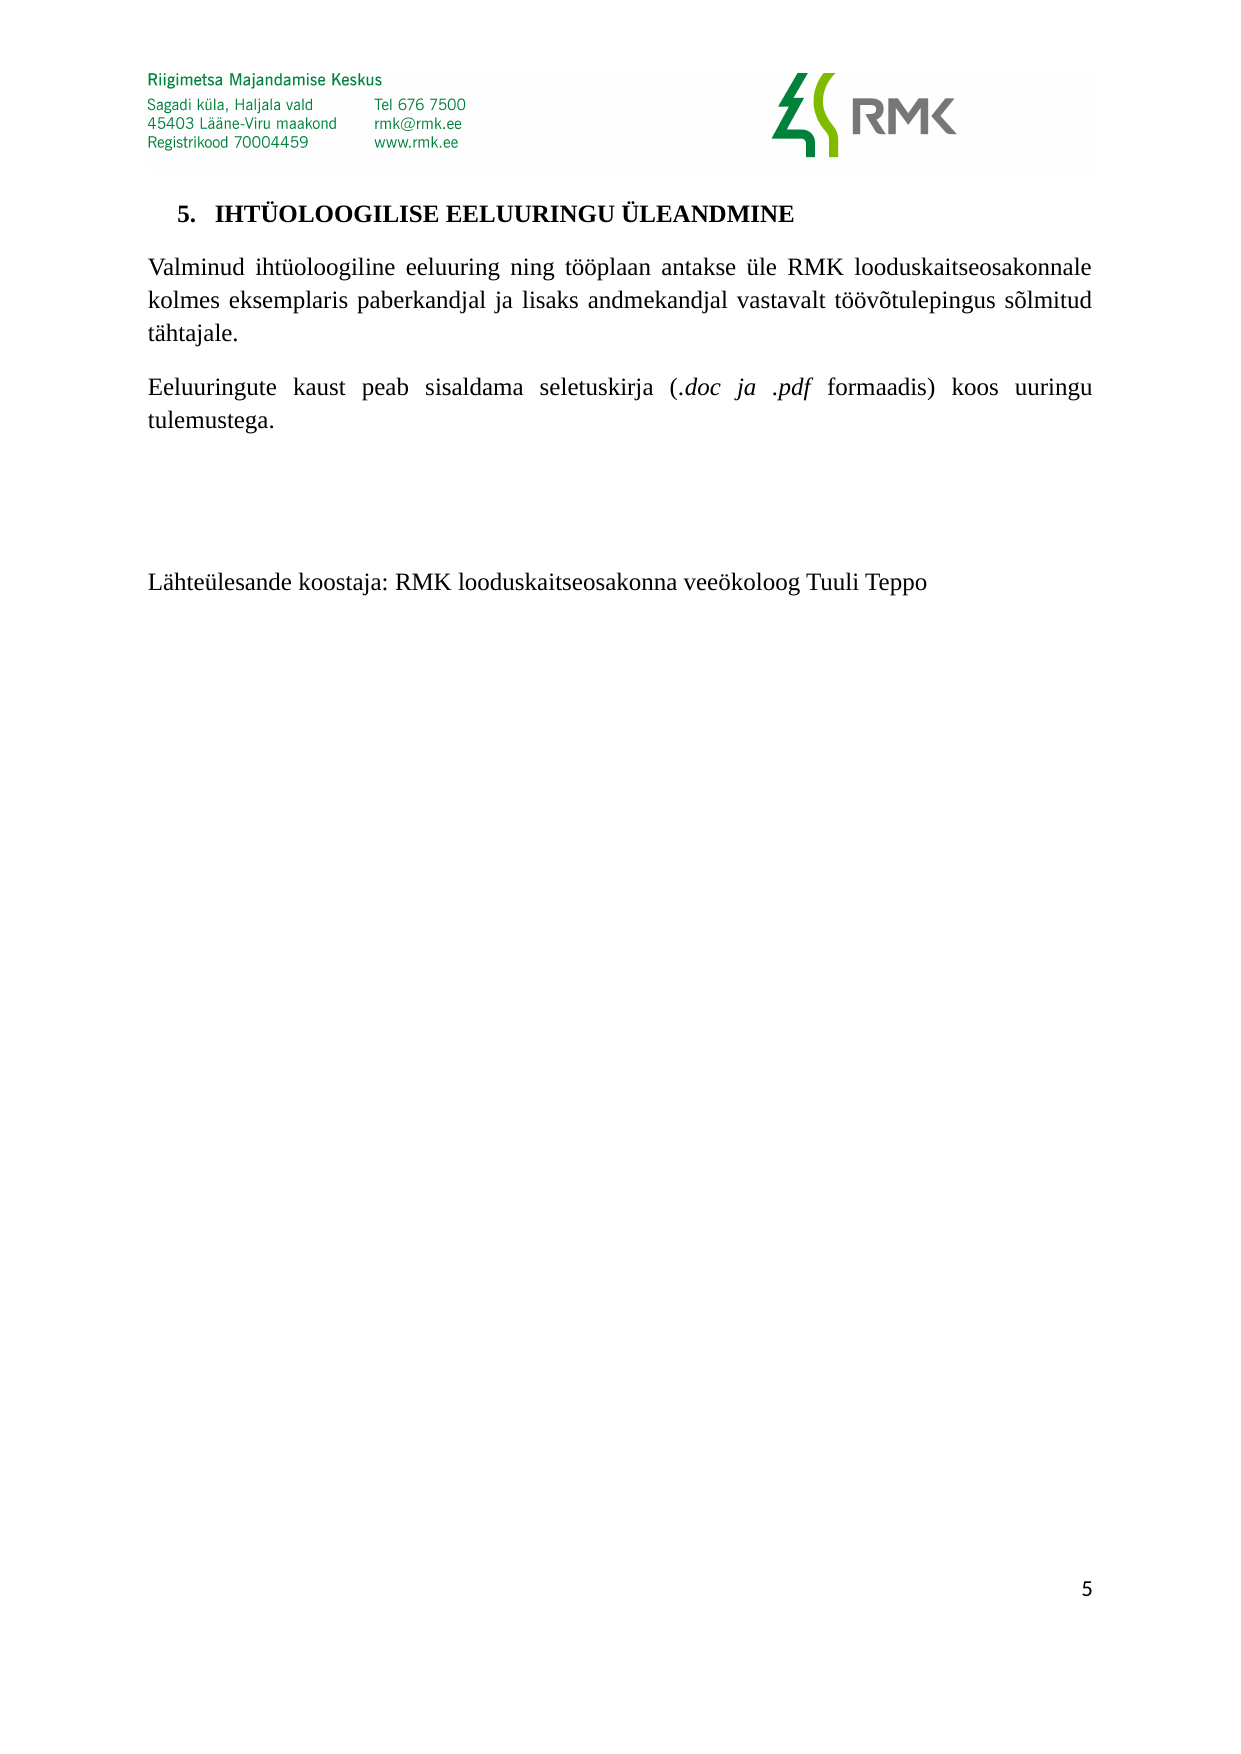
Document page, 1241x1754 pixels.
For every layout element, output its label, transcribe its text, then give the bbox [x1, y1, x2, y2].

list IHTÜOLOOGILISE EELUURINGU ÜLEANDMINE [177, 199, 1093, 227]
text Valminud ihtüoloogiline eeluuring ning tööplaan antakse üle RMK looduskaitseosakonnale kolmes eksemplaris paberkandjal ja lisaks andmekandjal vastavalt töövõtulepingus sõlmitud tähtajale. [148, 252, 1093, 347]
text Eeluuringute kaust peab sisaldama seletuskirja (.doc ja .pdf formaadis) koos uuringu tulemustega. [148, 372, 1093, 434]
text Lähteülesande koostaja: RMK looduskaitseosakonna veeökoloog Tuuli Teppo [148, 567, 1093, 596]
picture [147, 73, 1093, 174]
